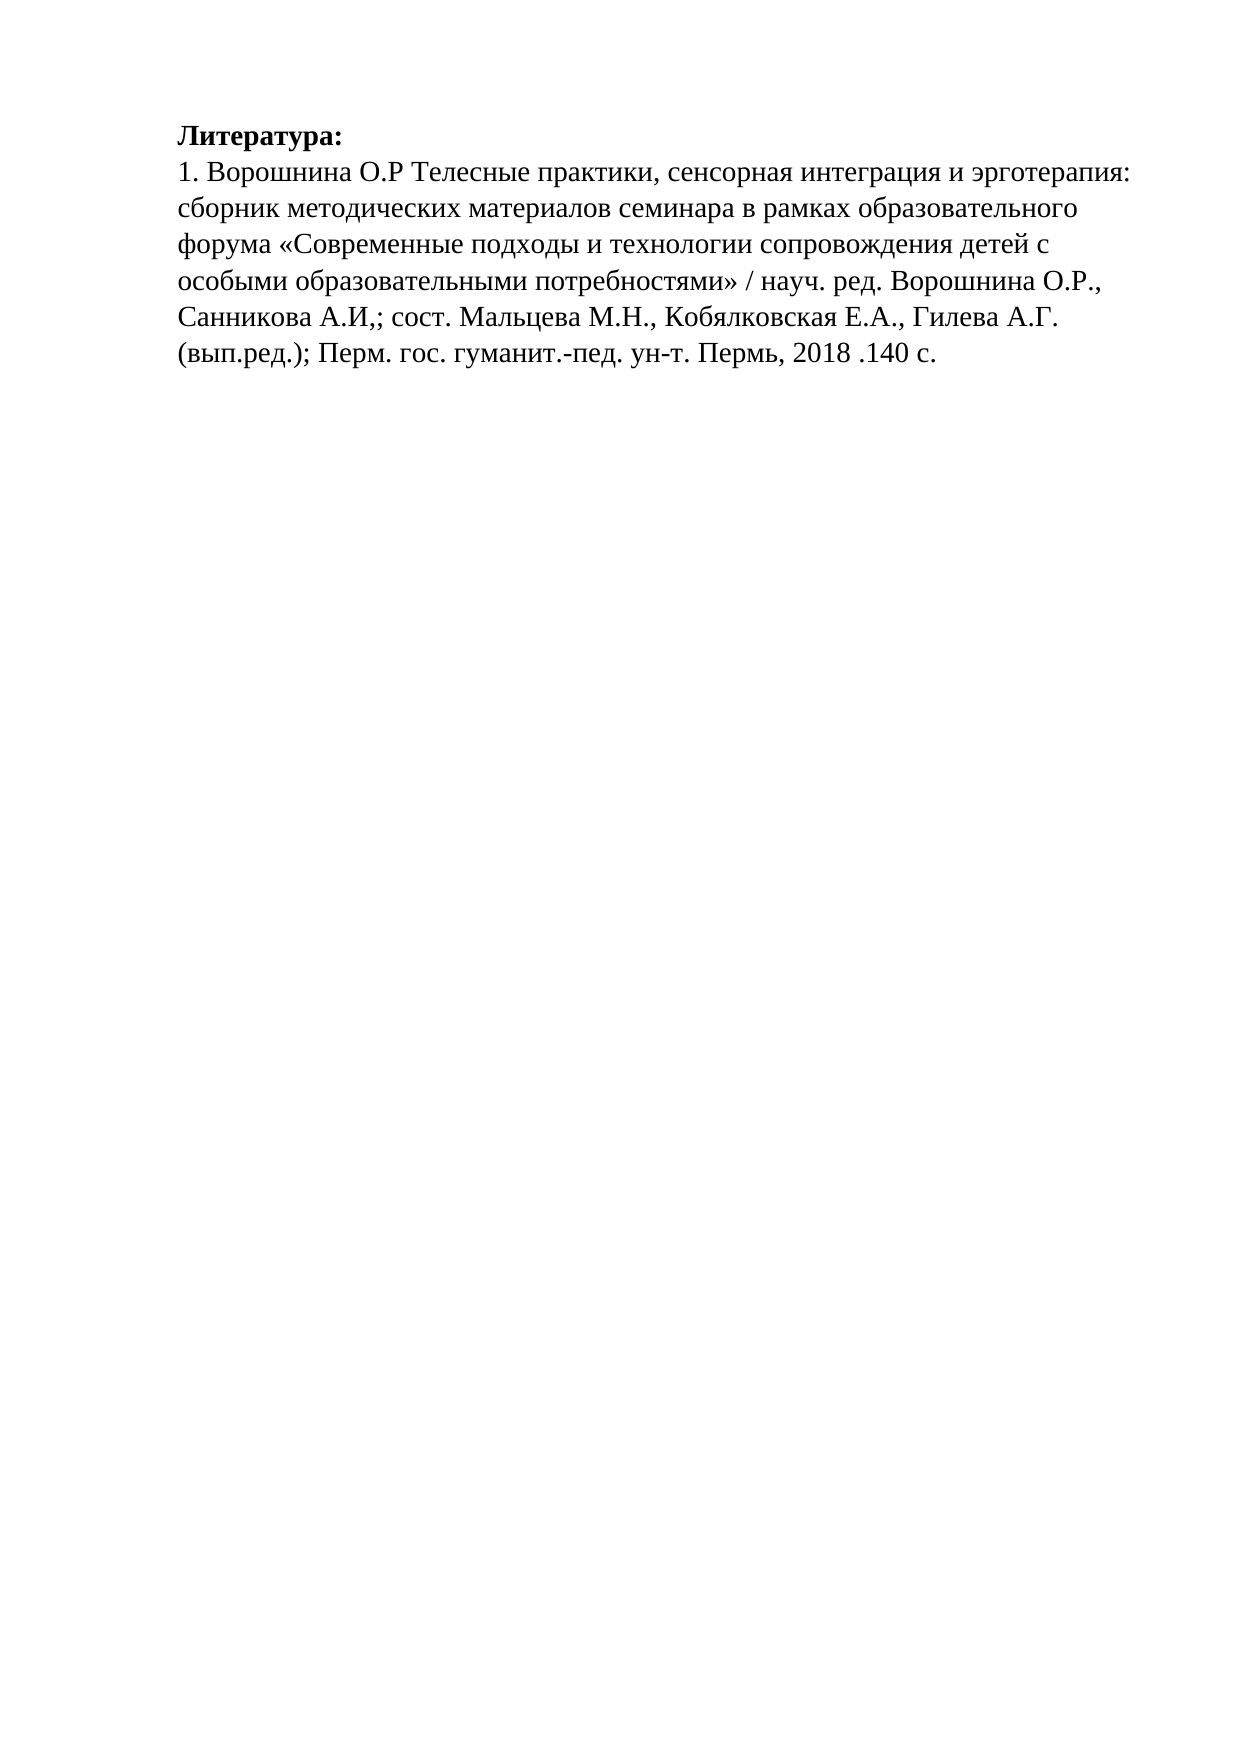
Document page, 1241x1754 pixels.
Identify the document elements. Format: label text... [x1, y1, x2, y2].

text Литература: 1. Ворошнина О.Р Телесные практики, сенсорная интеграция и эрготерапия: сборник методических материалов семинара в рамках образовательного форума «Современные подходы и технологии сопровождения детей с особыми образовательными потребностями» / науч. ред. Ворошнина О.Р., Санникова А.И,; сост. Мальцева М.Н., Кобялковская Е.А., Гилева А.Г. (вып.ред.); Перм. гос. гуманит.-пед. ун-т. Пермь, 2018 .140 с. [177, 118, 1152, 368]
